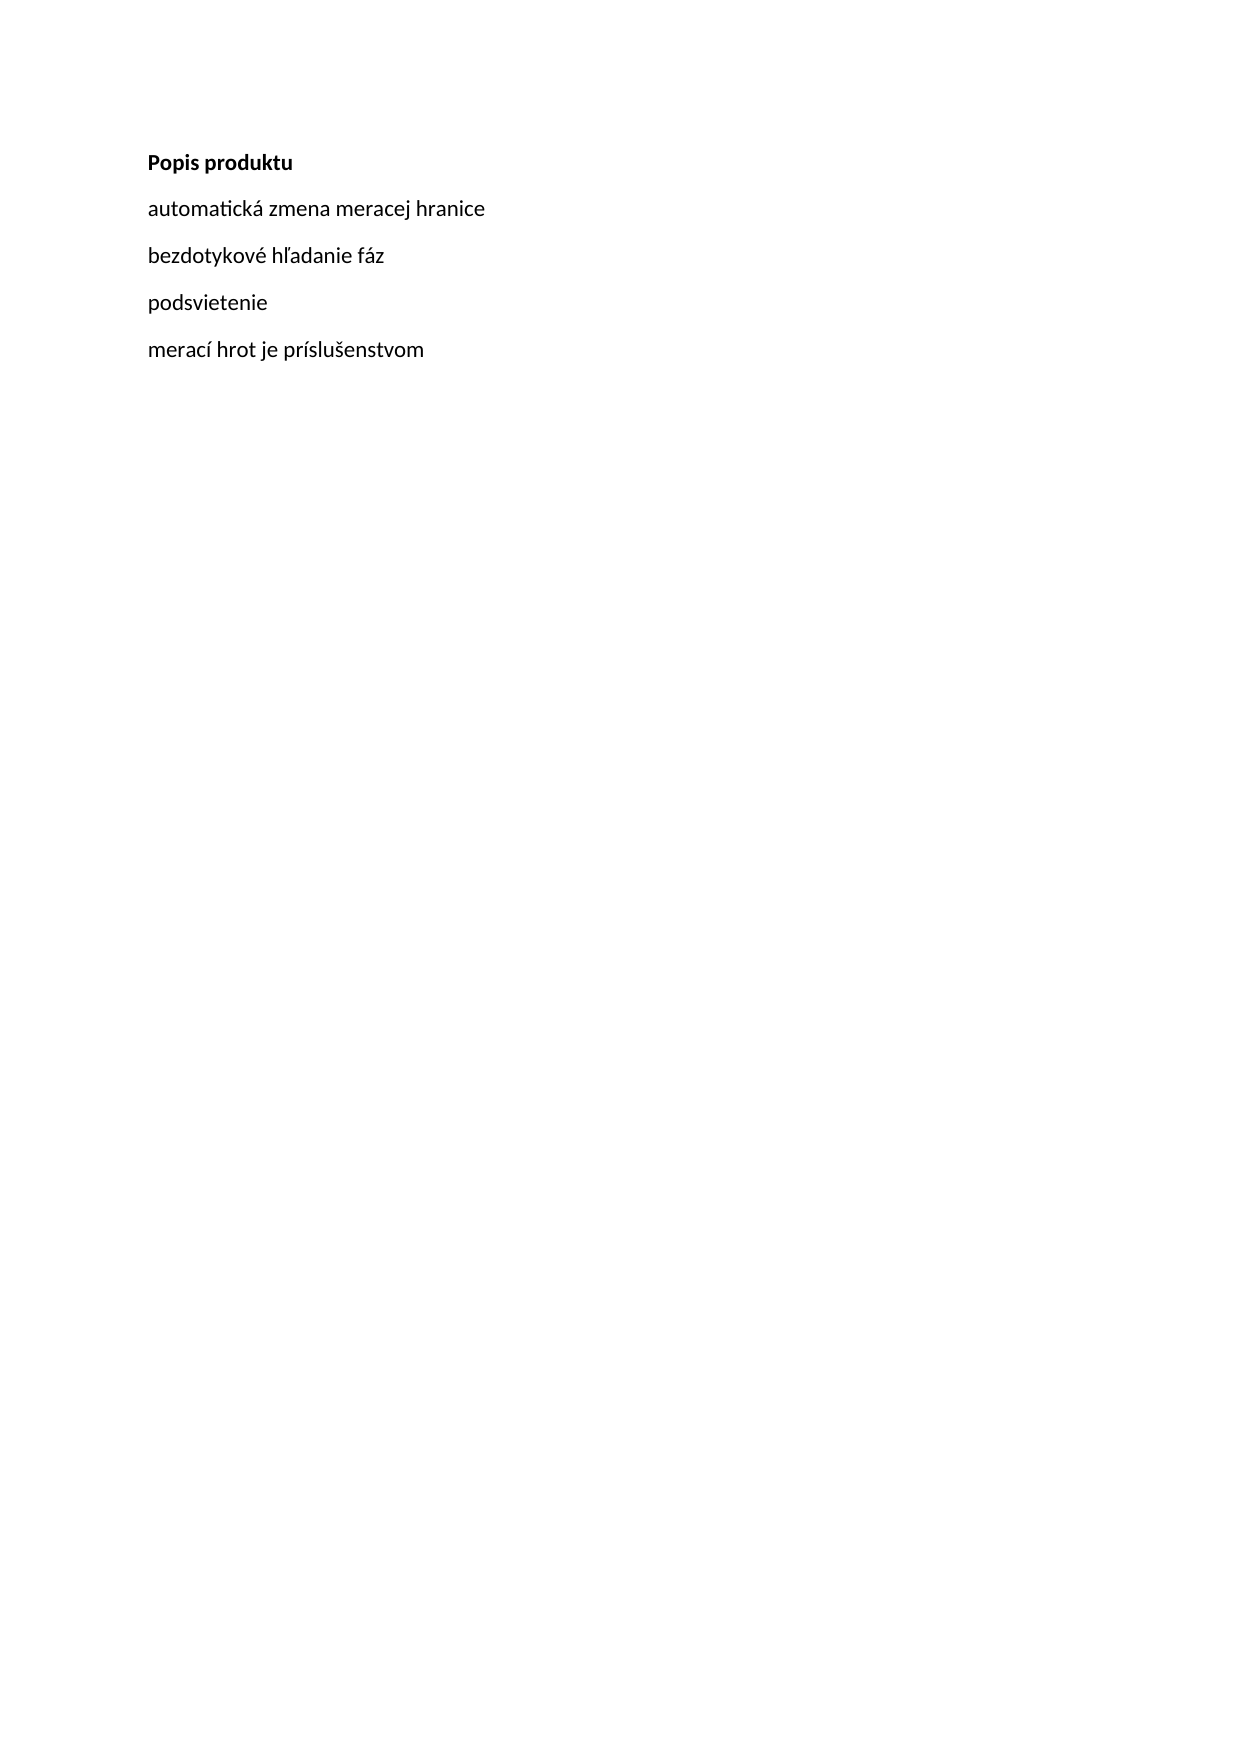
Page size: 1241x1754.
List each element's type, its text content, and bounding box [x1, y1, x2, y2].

text Popis produktu [148, 148, 1093, 176]
text merací hrot je príslušenstvom [148, 335, 1093, 363]
text automatická zmena meracej hranice [148, 194, 1093, 222]
text podsvietenie [148, 288, 1093, 316]
text bezdotykové hľadanie fáz [148, 241, 1093, 269]
